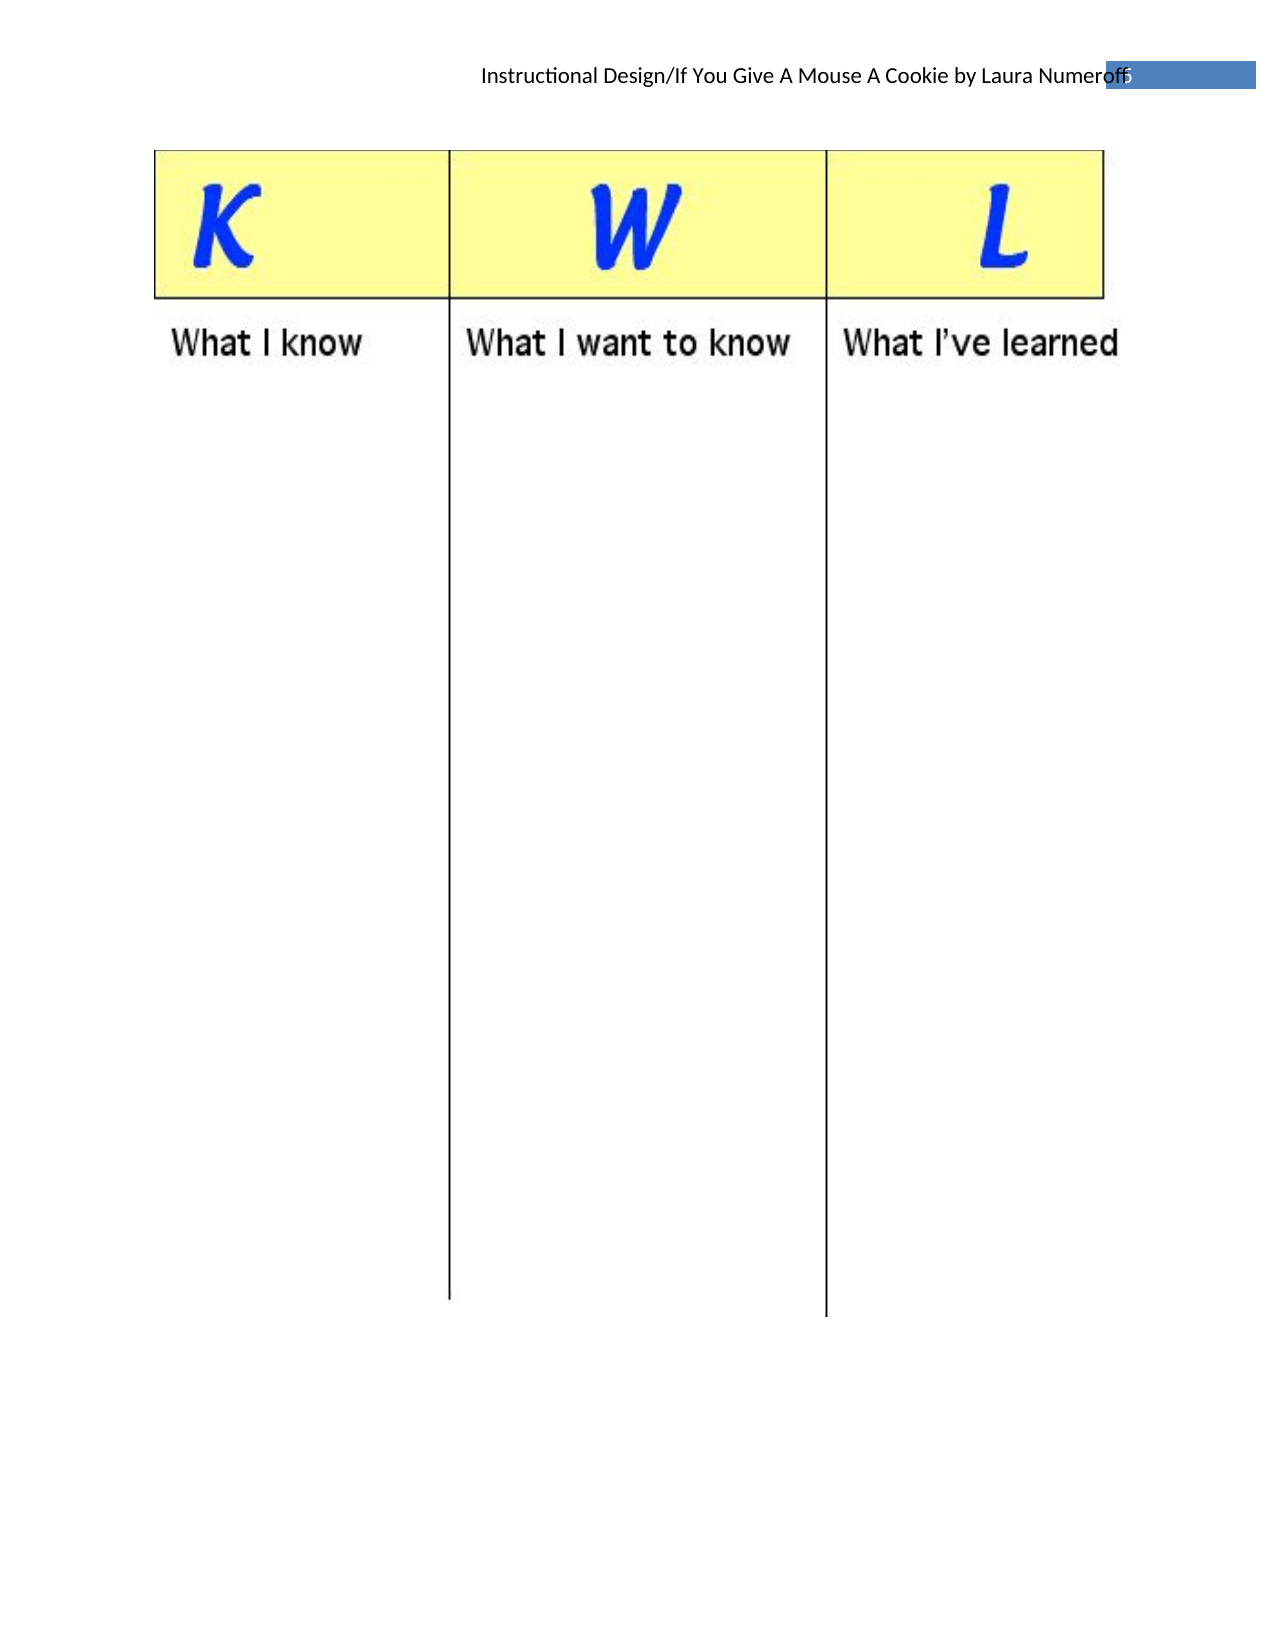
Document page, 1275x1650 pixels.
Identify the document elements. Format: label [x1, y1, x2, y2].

picture [154, 150, 1121, 1317]
